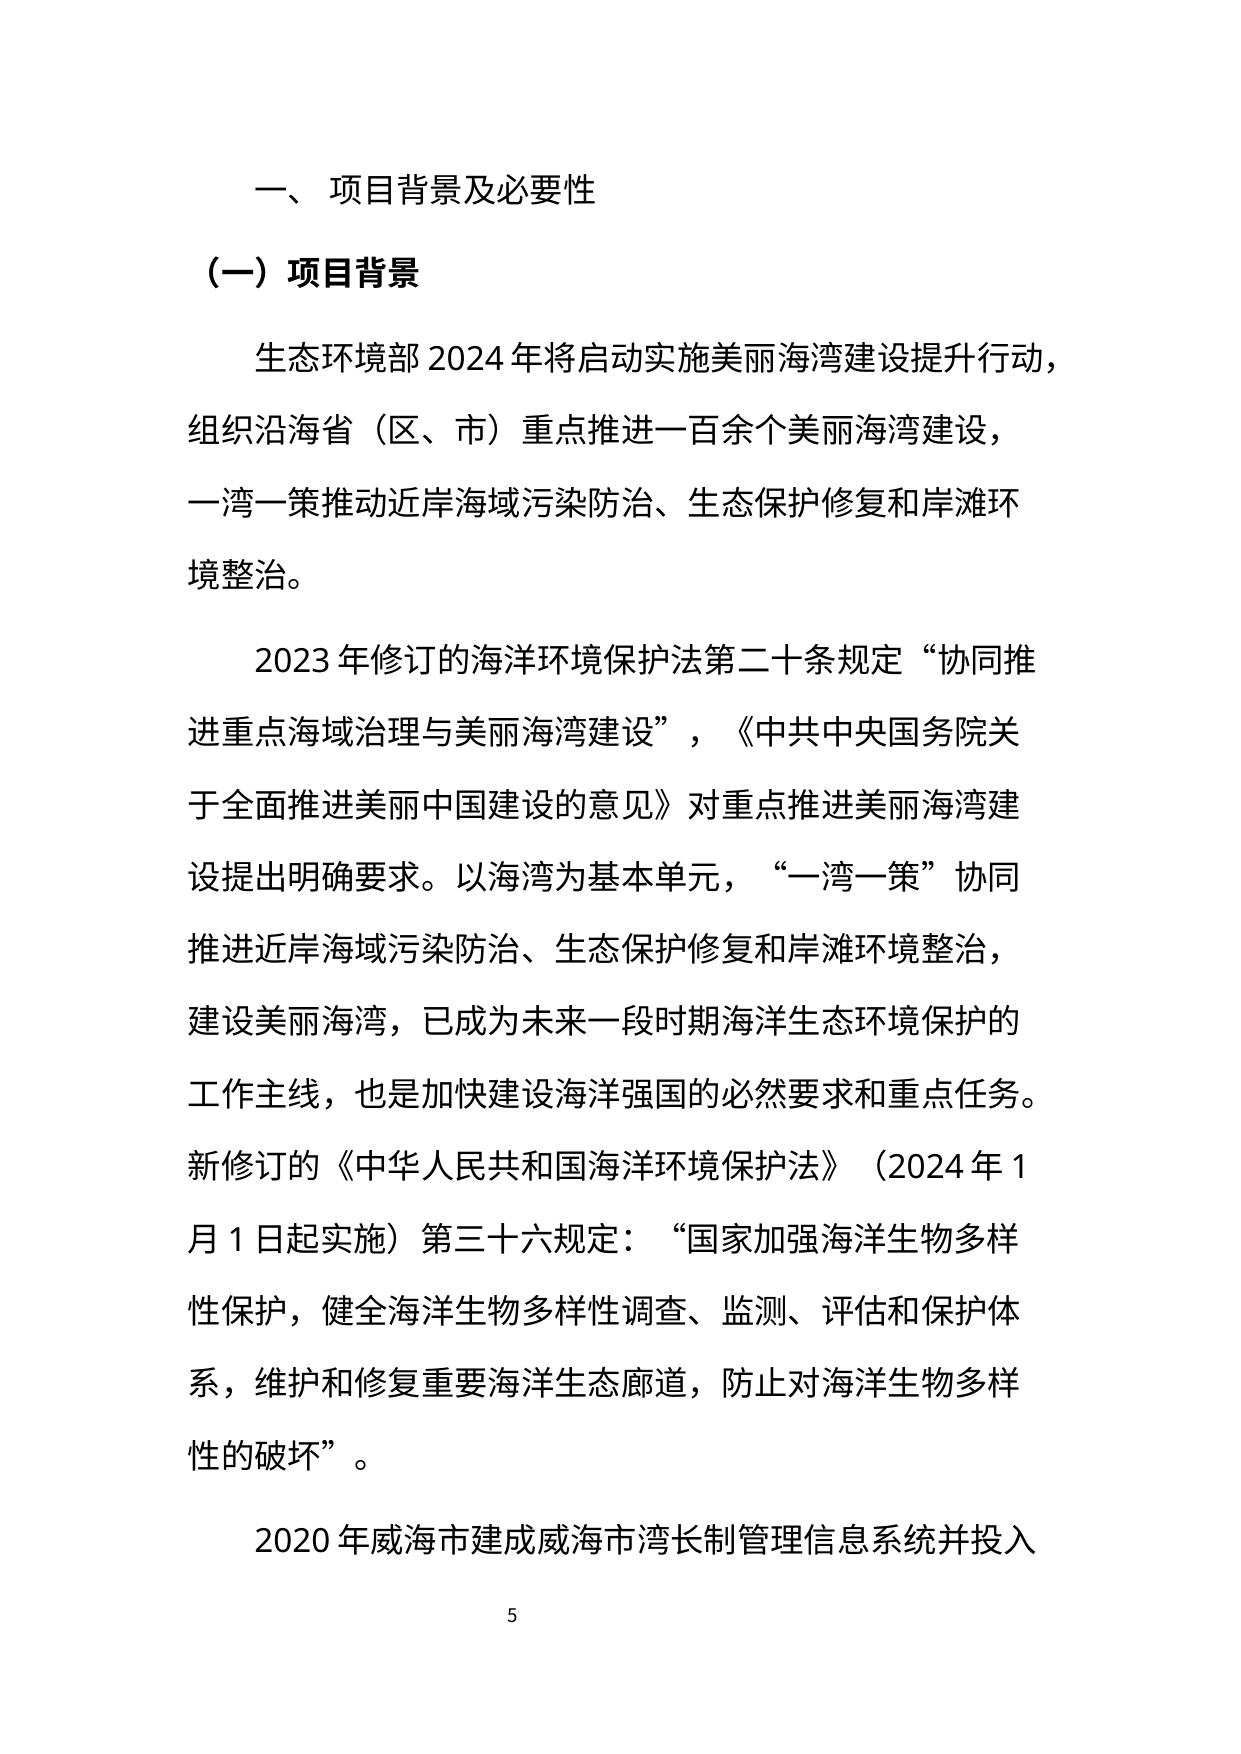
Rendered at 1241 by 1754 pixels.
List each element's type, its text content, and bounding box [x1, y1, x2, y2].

subtitle 项目背景 [187, 247, 1053, 295]
text 生态环境部2024年将启动实施美丽海湾建设提升行动，组织沿海省（区、市）重点推进一百余个美丽海湾建设，一湾一策推动近岸海域污染防治、生态保护修复和岸滩环境整治。 [187, 332, 1053, 597]
text 2023年修订的海洋环境保护法第二十条规定“协同推进重点海域治理与美丽海湾建设”，《中共中央国务院关于全面推进美丽中国建设的意见》对重点推进美丽海湾建设提出明确要求。以海湾为基本单元，“一湾一策”协同推进近岸海域污染防治、生态保护修复和岸滩环境整治，建设美丽海湾，已成为未来一段时期海洋生态环境保护的工作主线，也是加快建设海洋强国的必然要求和重点任务。新修订的《中华人民共和国海洋环境保护法》（2024年1月1日起实施）第三十六规定：“国家加强海洋生物多样性保护，健全海洋生物多样性调查、监测、评估和保护体系，维护和修复重要海洋生态廊道，防止对海洋生物多样性的破坏”。 [187, 634, 1053, 1478]
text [187, 1514, 1053, 1563]
subtitle 项目背景及必要性 [187, 166, 1053, 212]
